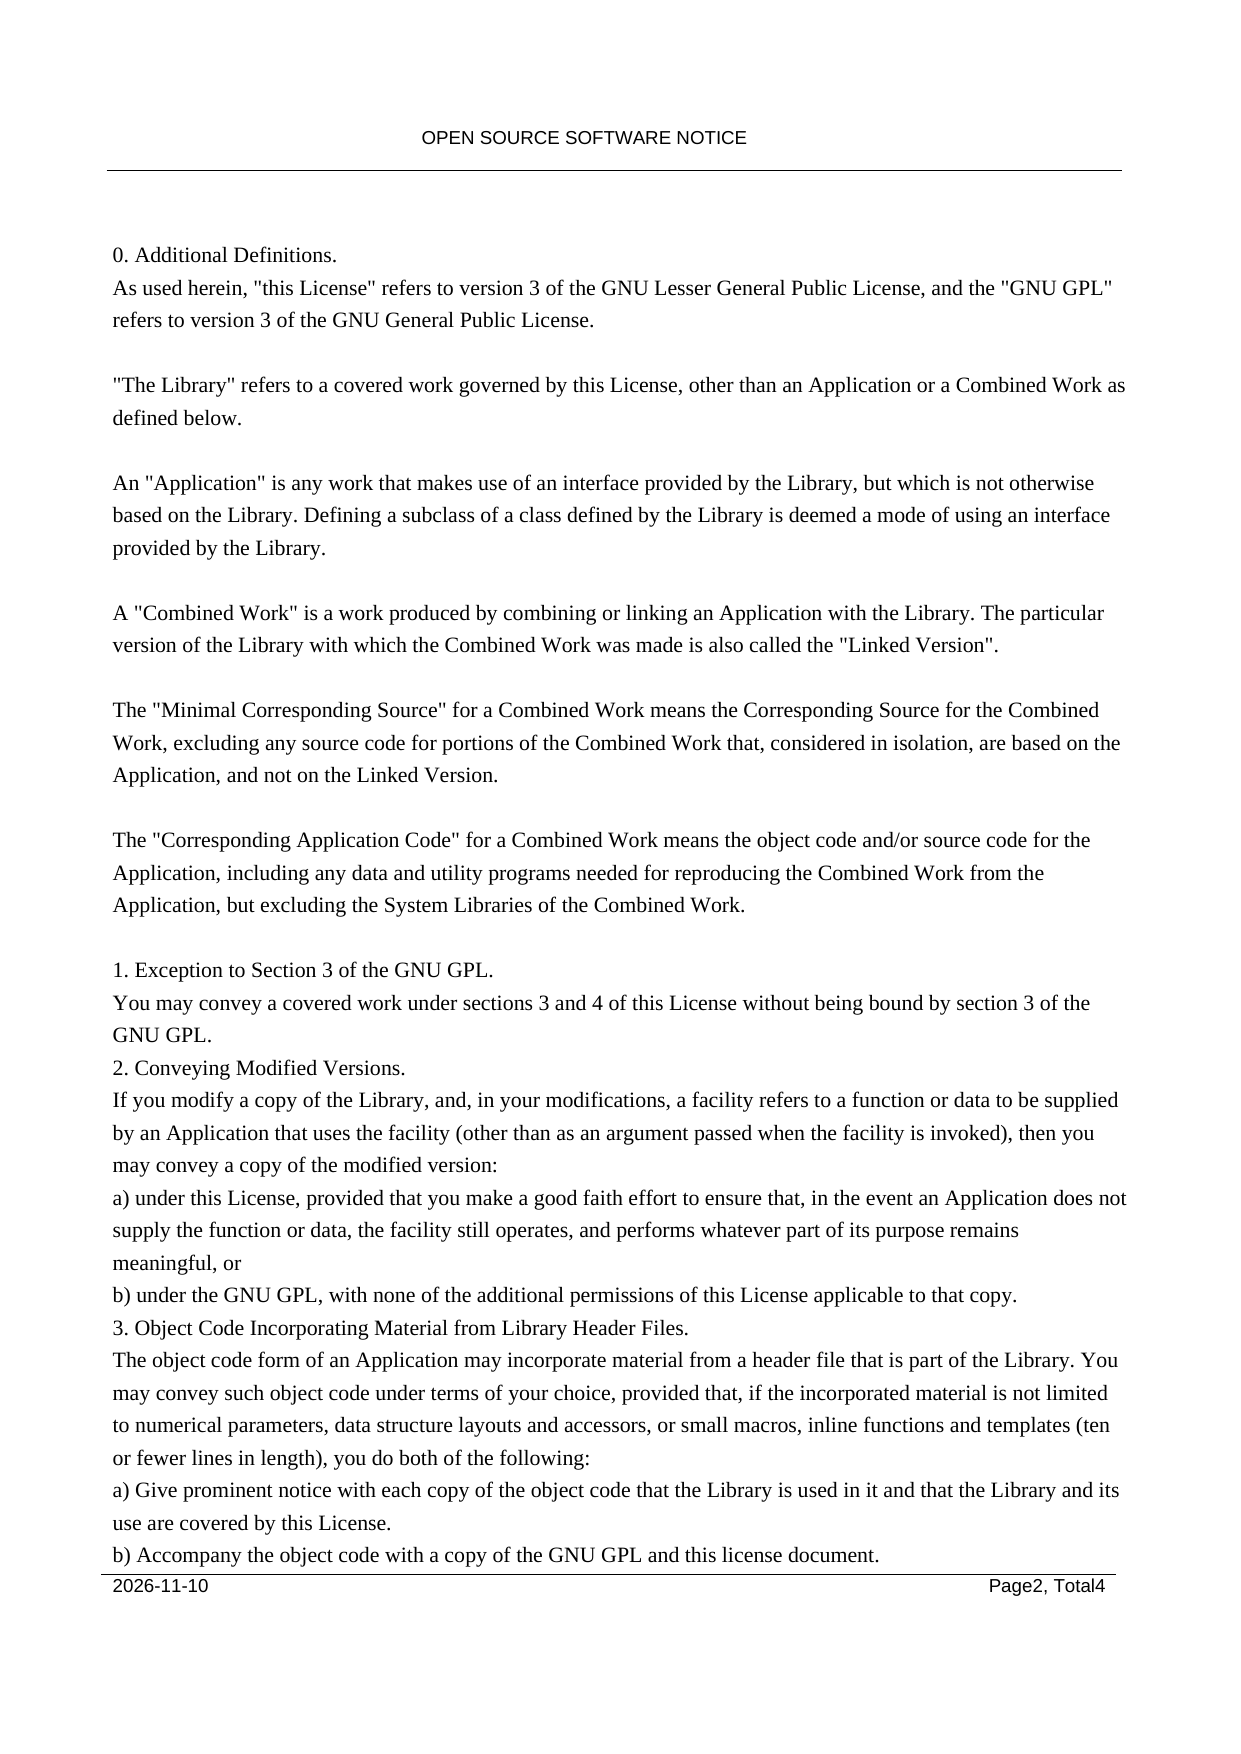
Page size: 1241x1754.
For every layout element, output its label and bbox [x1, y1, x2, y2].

text [112, 206, 1128, 1571]
